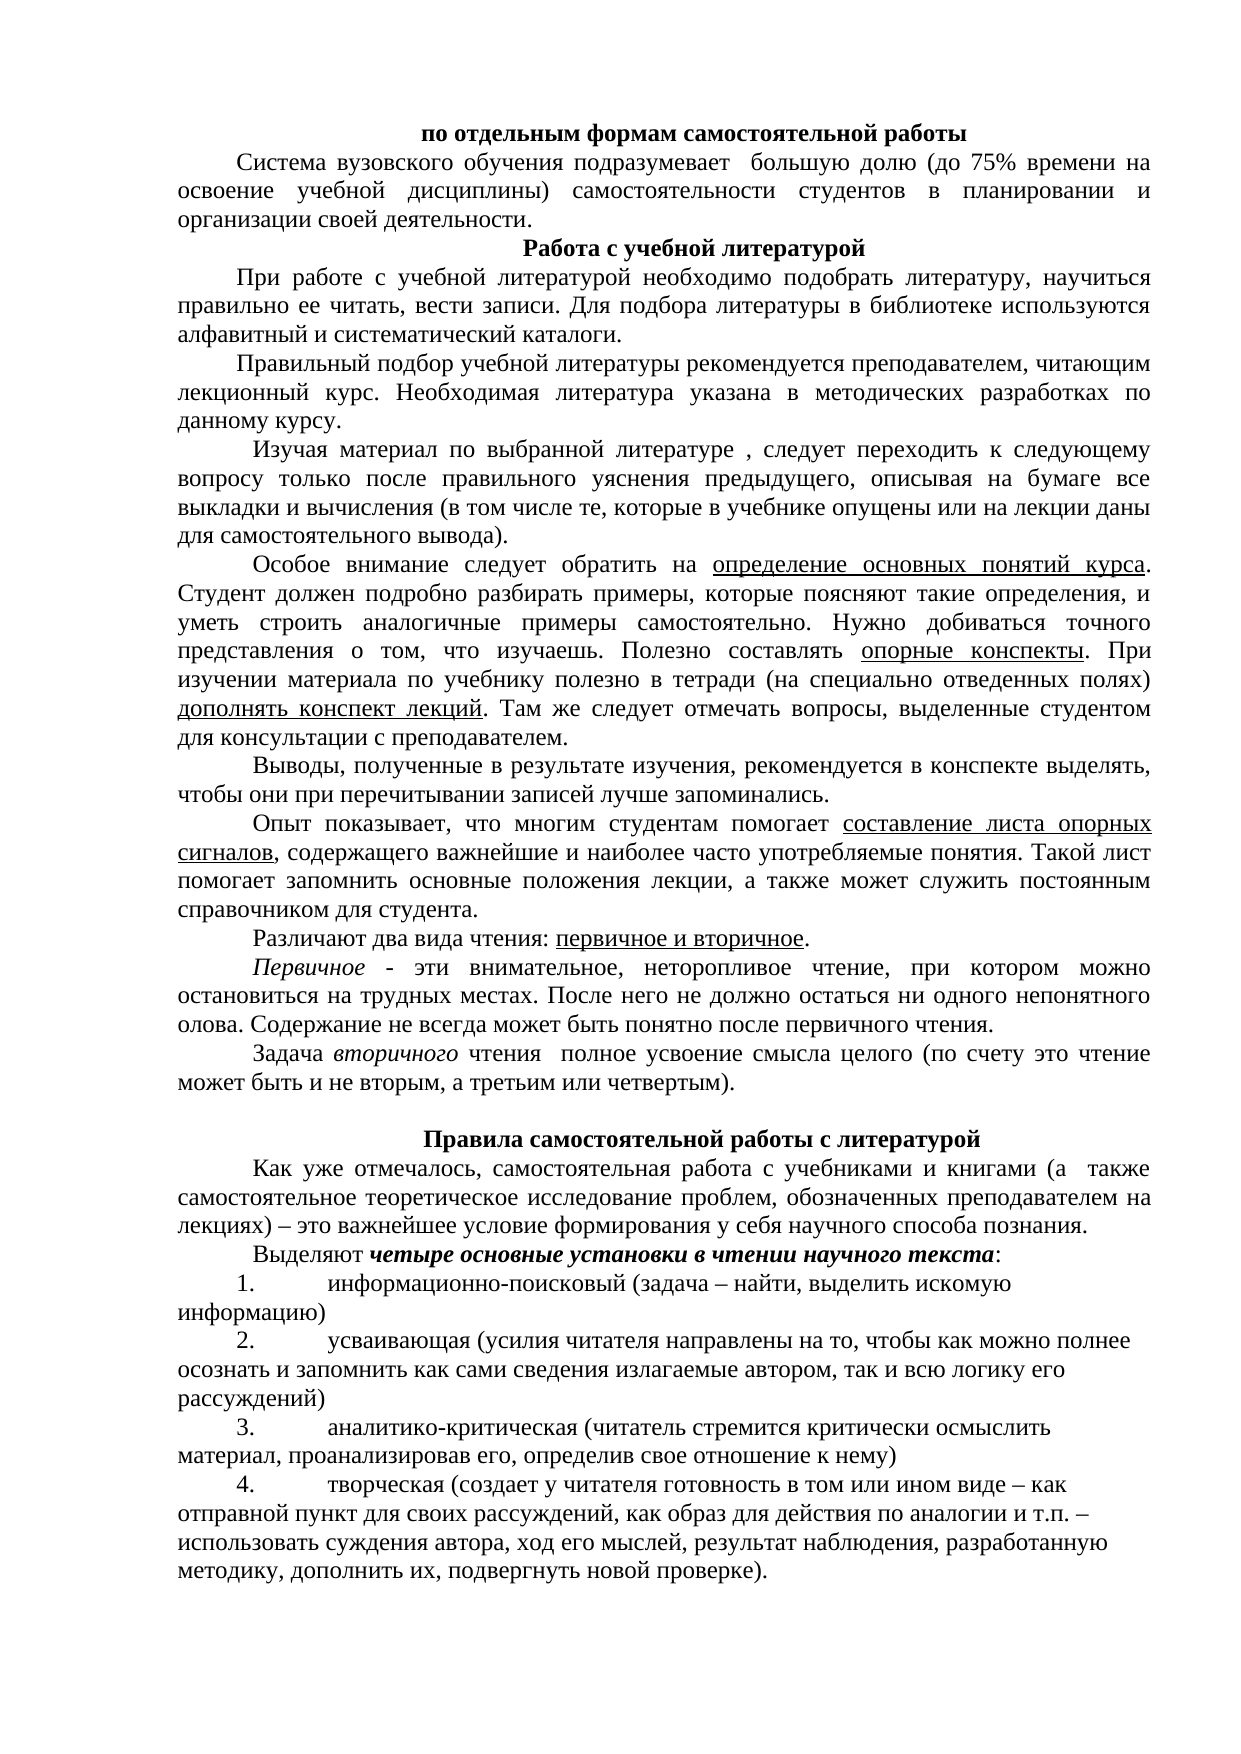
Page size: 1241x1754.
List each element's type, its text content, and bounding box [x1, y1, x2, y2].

text по отдельным формам самостоятельной работы [177, 118, 1152, 147]
text Правила самостоятельной работы с литературой [177, 1124, 1152, 1153]
text Опыт показывает, что многим студентам помогает составление листа опорных сигналов, содержащего важнейшие и наиболее часто употребляемые понятия. Такой лист помогает запомнить основные положения лекции, а также может служить постоянным справочником для студента. [177, 808, 1152, 923]
text Как уже отмечалось, самостоятельная работа с учебниками и книгами (а также самостоятельное теоретическое исследование проблем, обозначенных преподавателем на лекциях) – это важнейшее условие формирования у себя научного способа познания. [177, 1153, 1152, 1239]
text Выводы, полученные в результате изучения, рекомендуется в конспекте выделять, чтобы они при перечитывании записей лучше запоминались. [177, 751, 1152, 808]
list творческая (создает у читателя готовность в том или ином виде – как отправной пункт для своих рассуждений, как образ для действия по аналогии и т.п. – использовать суждения автора, ход его мыслей, результат наблюдения, разработанную методику, дополнить их, подвергнуть новой проверке). [177, 1469, 1152, 1584]
text Работа с учебной литературой [177, 233, 1152, 262]
text Различают два вида чтения: первичное и вторичное. [177, 923, 1152, 952]
text Выделяют четыре основные установки в чтении научного текста: [177, 1239, 1152, 1268]
text Задача вторичного чтения полное усвоение смысла целого (по счету это чтение может быть и не вторым, а третьим или четвертым). [177, 1038, 1152, 1096]
text При работе с учебной литературой необходимо подобрать литературу, научиться правильно ее читать, вести записи. Для подбора литературы в библиотеке используются алфавитный и систематический каталоги. [177, 262, 1152, 348]
list аналитико-критическая (читатель стремится критически осмыслить материал, проанализировав его, определив свое отношение к нему) [177, 1412, 1152, 1469]
text Первичное - эти внимательное, неторопливое чтение, при котором можно остановиться на трудных местах. После него не должно остаться ни одного непонятного олова. Содержание не всегда может быть понятно после первичного чтения. [177, 952, 1152, 1038]
text Система вузовского обучения подразумевает большую долю (до 75% времени на освоение учебной дисциплины) самостоятельности студентов в планировании и организации своей деятельности. [177, 147, 1152, 233]
list информационно-поисковый (задача – найти, выделить искомую информацию) [177, 1268, 1152, 1326]
text Изучая материал по выбранной литературе , следует переходить к следующему вопросу только после правильного уяснения предыдущего, описывая на бумаге все выкладки и вычисления (в том числе те, которые в учебнике опущены или на лекции даны для самостоятельного вывода). [177, 434, 1152, 549]
text Правильный подбор учебной литературы рекомендуется преподавателем, читающим лекционный курс. Необходимая литература указана в методических разработках по данному курсу. [177, 348, 1152, 434]
text Особое внимание следует обратить на определение основных понятий курса. Студент должен подробно разбирать примеры, которые поясняют такие определения, и уметь строить аналогичные примеры самостоятельно. Нужно добиваться точного представления о том, что изучаешь. Полезно составлять опорные конспекты. При изучении материала по учебнику полезно в тетради (на специально отведенных полях) дополнять конспект лекций. Там же следует отмечать вопросы, выделенные студентом для консультации с преподавателем. [177, 549, 1152, 751]
list усваивающая (усилия читателя направлены на то, чтобы как можно полнее осознать и запомнить как сами сведения излагаемые автором, так и всю логику его рассуждений) [177, 1326, 1152, 1412]
